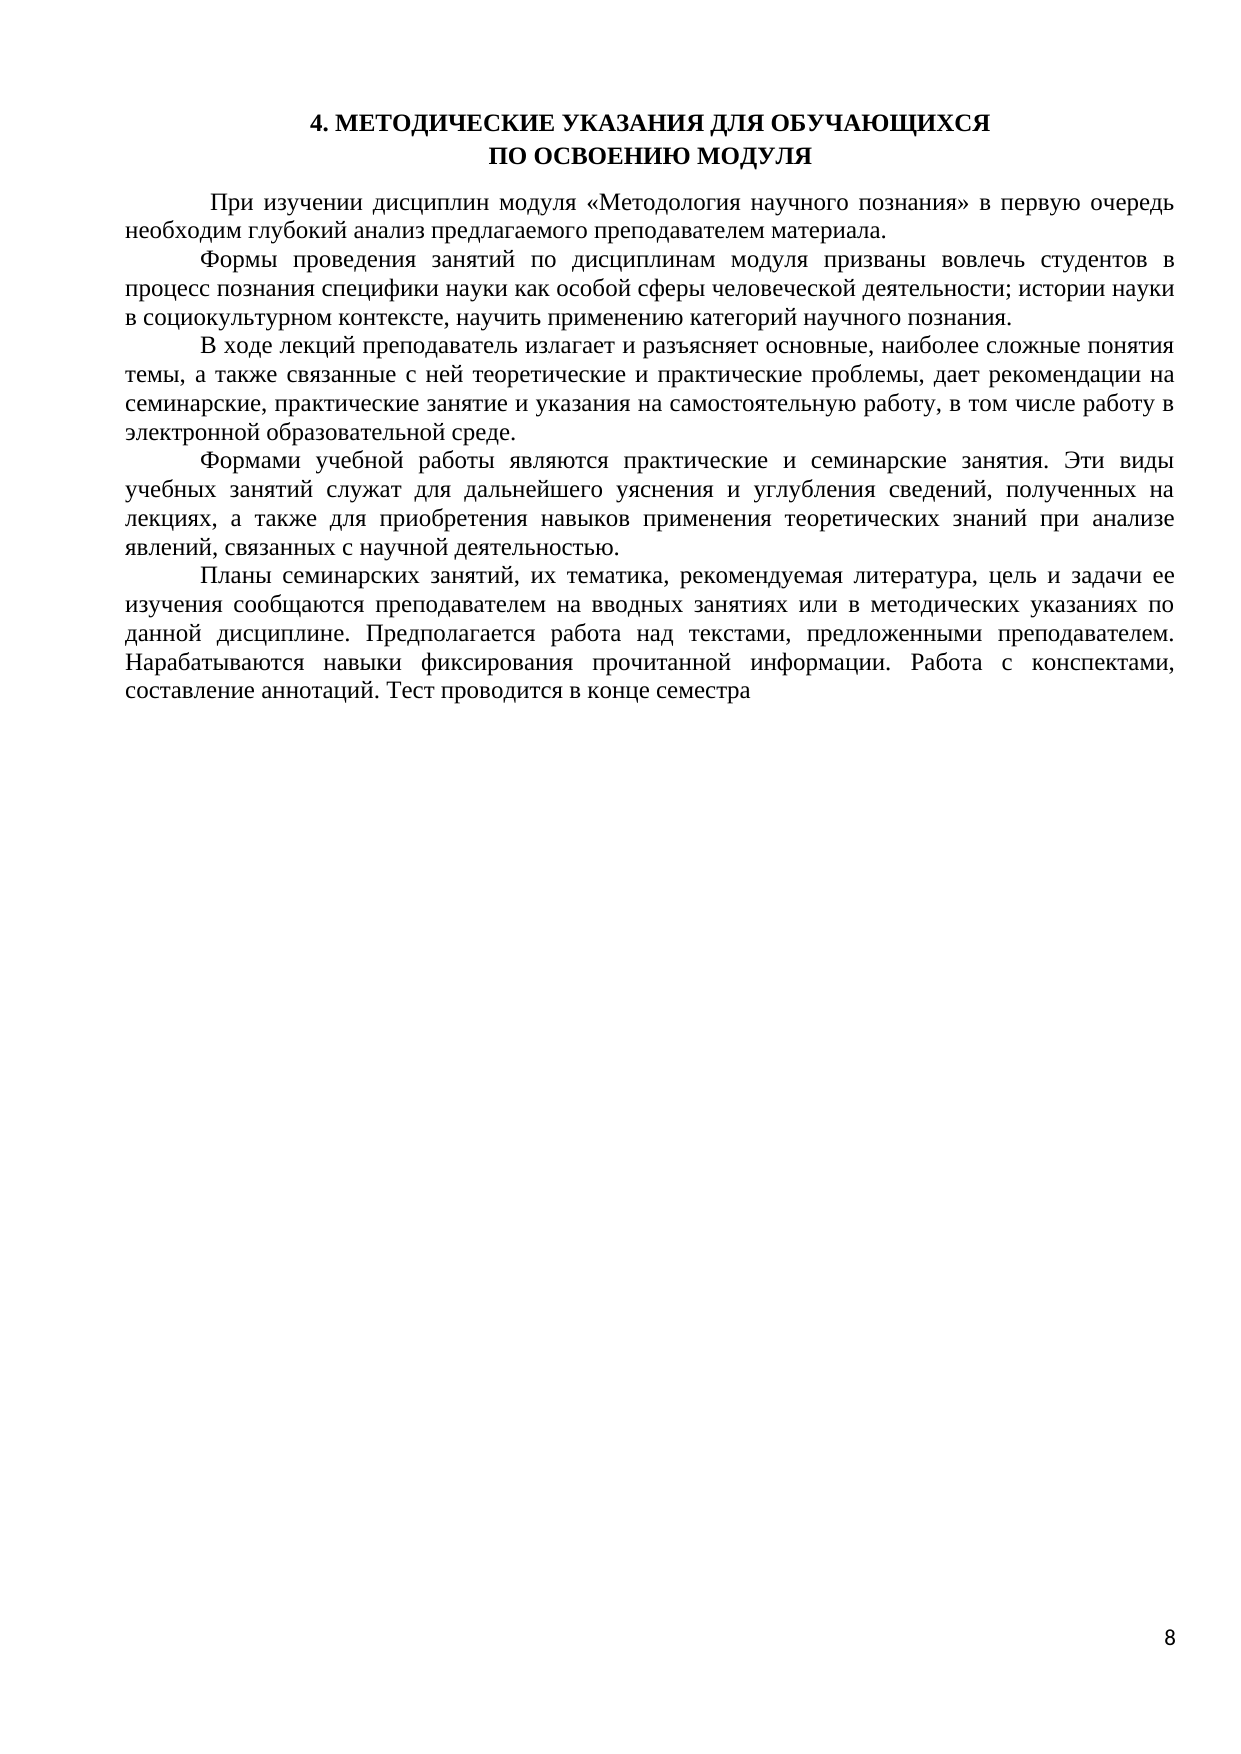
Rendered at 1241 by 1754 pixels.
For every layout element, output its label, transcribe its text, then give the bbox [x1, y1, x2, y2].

text При изучении дисциплин модуля «Методология научного познания» в первую очередь необходим глубокий анализ предлагаемого преподавателем материала. [125, 187, 1176, 244]
text В ходе лекций преподаватель излагает и разъясняет основные, наиболее сложные понятия темы, а также связанные с ней теоретические и практические проблемы, дает рекомендации на семинарские, практические занятие и указания на самостоятельную работу, в том числе работу в электронной образовательной среде. [125, 331, 1176, 446]
text Формы проведения занятий по дисциплинам модуля призваны вовлечь студентов в процесс познания специфики науки как особой сферы человеческой деятельности; истории науки в социокультурном контексте, научить применению категорий научного познания. [125, 244, 1176, 331]
text по освоению Модуля [125, 141, 1176, 170]
text 4. Методические указания для обучающихся [125, 108, 1176, 137]
text Формами учебной работы являются практические и семинарские занятия. Эти виды учебных занятий служат для дальнейшего уяснения и углубления сведений, полученных на лекциях, а также для приобретения навыков применения теоретических знаний при анализе явлений, связанных с научной деятельностью. [125, 446, 1176, 561]
text Планы семинарских занятий, их тематика, рекомендуемая литература, цель и задачи ее изучения сообщаются преподавателем на вводных занятиях или в методических указаниях по данной дисциплине. Предполагается работа над текстами, предложенными преподавателем. Нарабатываются навыки фиксирования прочитанной информации. Работа с конспектами, составление аннотаций. Тест проводится в конце семестра [125, 561, 1176, 704]
